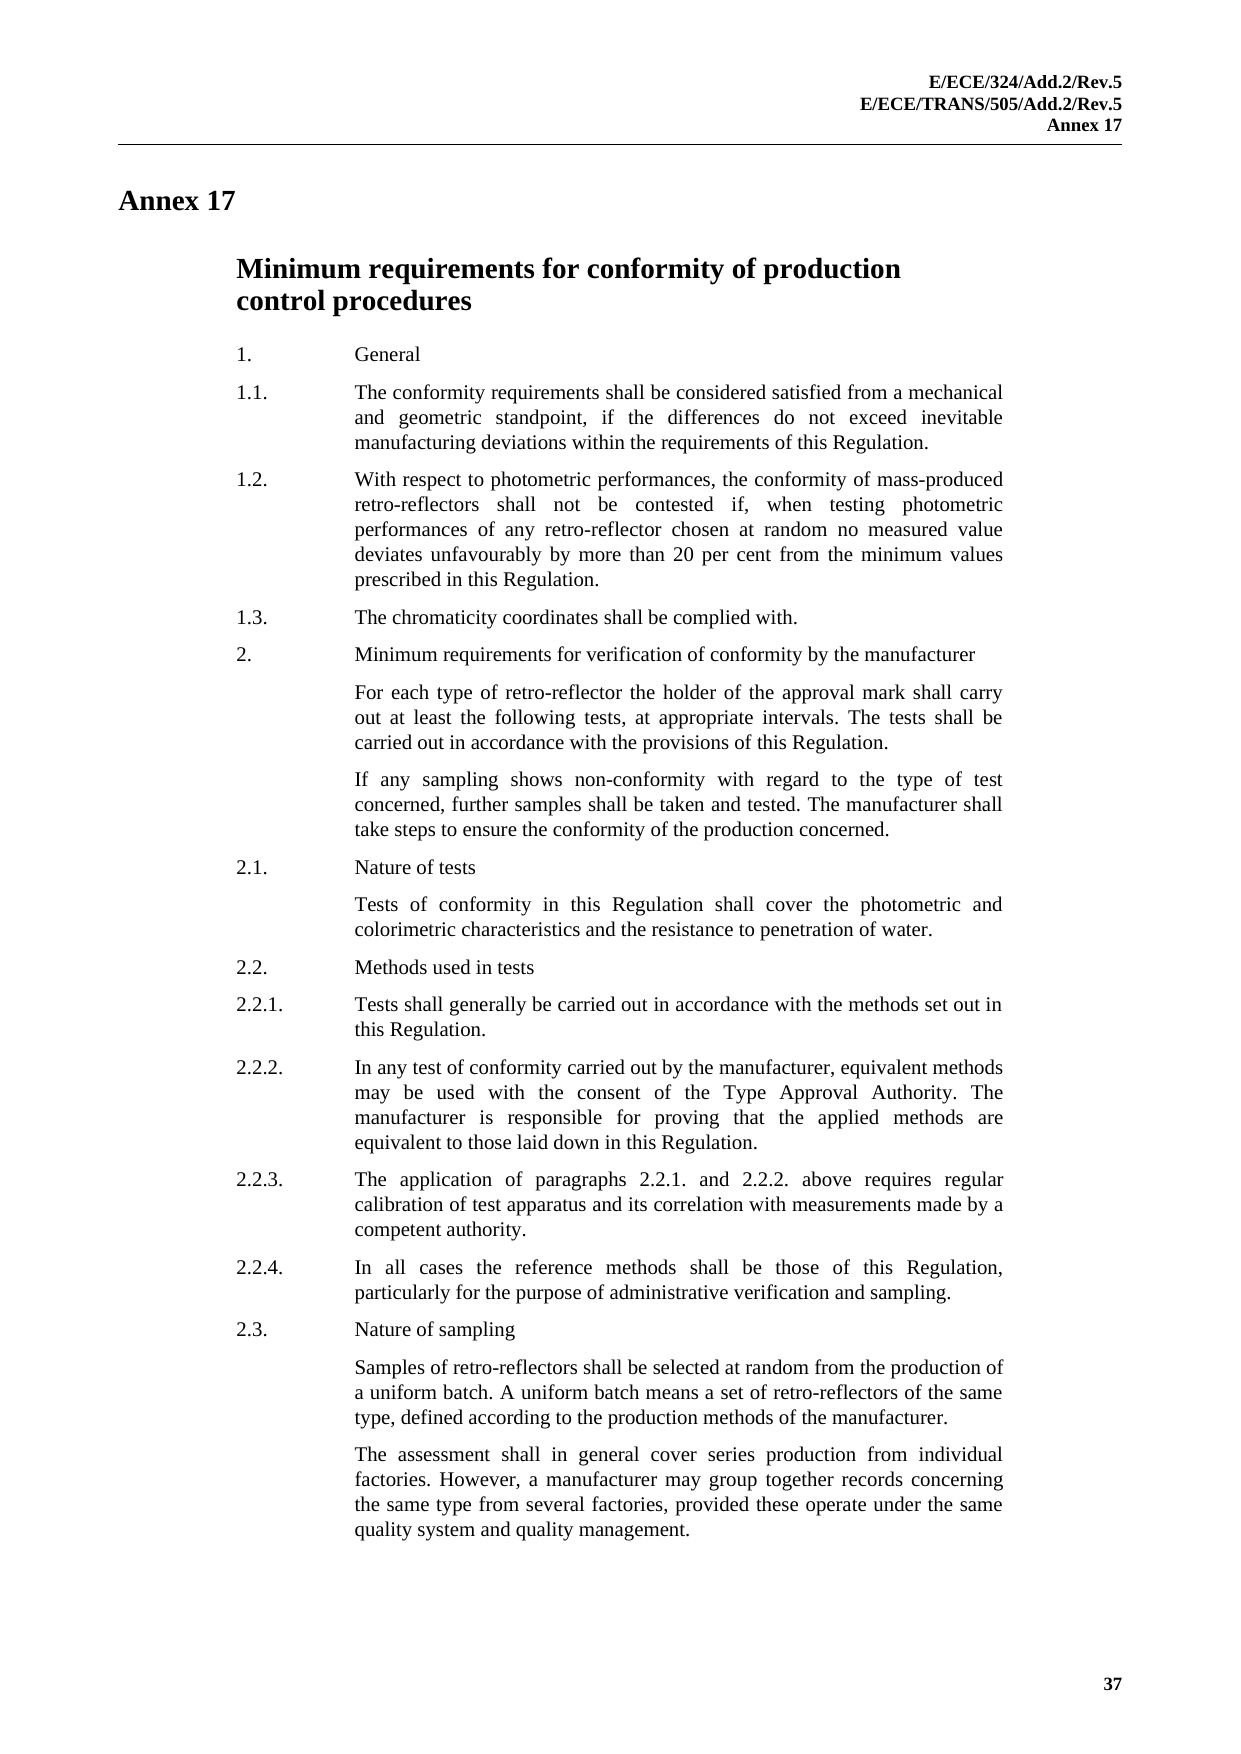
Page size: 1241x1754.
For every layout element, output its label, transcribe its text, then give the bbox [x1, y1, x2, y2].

text 1.3. The chromaticity coordinates shall be complied with. [236, 604, 1004, 629]
text 2.2.2. In any test of conformity carried out by the manufacturer, equivalent methods may be used with the consent of the Type Approval Authority. The manufacturer is responsible for proving that the applied methods are equivalent to those laid down in this Regulation. [236, 1054, 1004, 1154]
text 2.2. Methods used in tests [236, 954, 1004, 979]
text For each type of retro-reflector the holder of the approval mark shall carry out at least the following tests, at appropriate intervals. The tests shall be carried out in accordance with the provisions of this Regulation. [236, 679, 1004, 754]
text 1.2. With respect to photometric performances, the conformity of mass-produced retro-reflectors shall not be contested if, when testing photometric performances of any retro-reflector chosen at random no measured value deviates unfavourably by more than 20 per cent from the minimum values prescribed in this Regulation. [236, 466, 1004, 591]
text 2.2.4. In all cases the reference methods shall be those of this Regulation, particularly for the purpose of administrative verification and sampling. [236, 1254, 1004, 1304]
text Minimum requirements for conformity of production control procedures [118, 254, 1004, 316]
text If any sampling shows non-conformity with regard to the type of test concerned, further samples shall be taken and tested. The manufacturer shall take steps to ensure the conformity of the production concerned. [236, 766, 1004, 841]
text 1. General [236, 341, 1004, 366]
text 1.1. The conformity requirements shall be considered satisfied from a mechanical and geometric standpoint, if the differences do not exceed inevitable manufacturing deviations within the requirements of this Regulation. [236, 379, 1004, 454]
text Samples of retro-reflectors shall be selected at random from the production of a uniform batch. A uniform batch means a set of retro-reflectors of the same type, defined according to the production methods of the manufacturer. [236, 1354, 1004, 1429]
text Annex 17 [118, 185, 1004, 216]
text 2. Minimum requirements for verification of conformity by the manufacturer [236, 641, 1004, 666]
text 2.2.3. The application of paragraphs 2.2.1. and 2.2.2. above requires regular calibration of test apparatus and its correlation with measurements made by a competent authority. [236, 1166, 1004, 1241]
text Tests of conformity in this Regulation shall cover the photometric and colorimetric characteristics and the resistance to penetration of water. [236, 891, 1004, 941]
text The assessment shall in general cover series production from individual factories. However, a manufacturer may group together records concerning the same type from several factories, provided these operate under the same quality system and quality management. [236, 1441, 1004, 1541]
text 2.3. Nature of sampling [236, 1316, 1004, 1341]
text 2.1. Nature of tests [236, 854, 1004, 879]
text 2.2.1. Tests shall generally be carried out in accordance with the methods set out in this Regulation. [236, 991, 1004, 1041]
